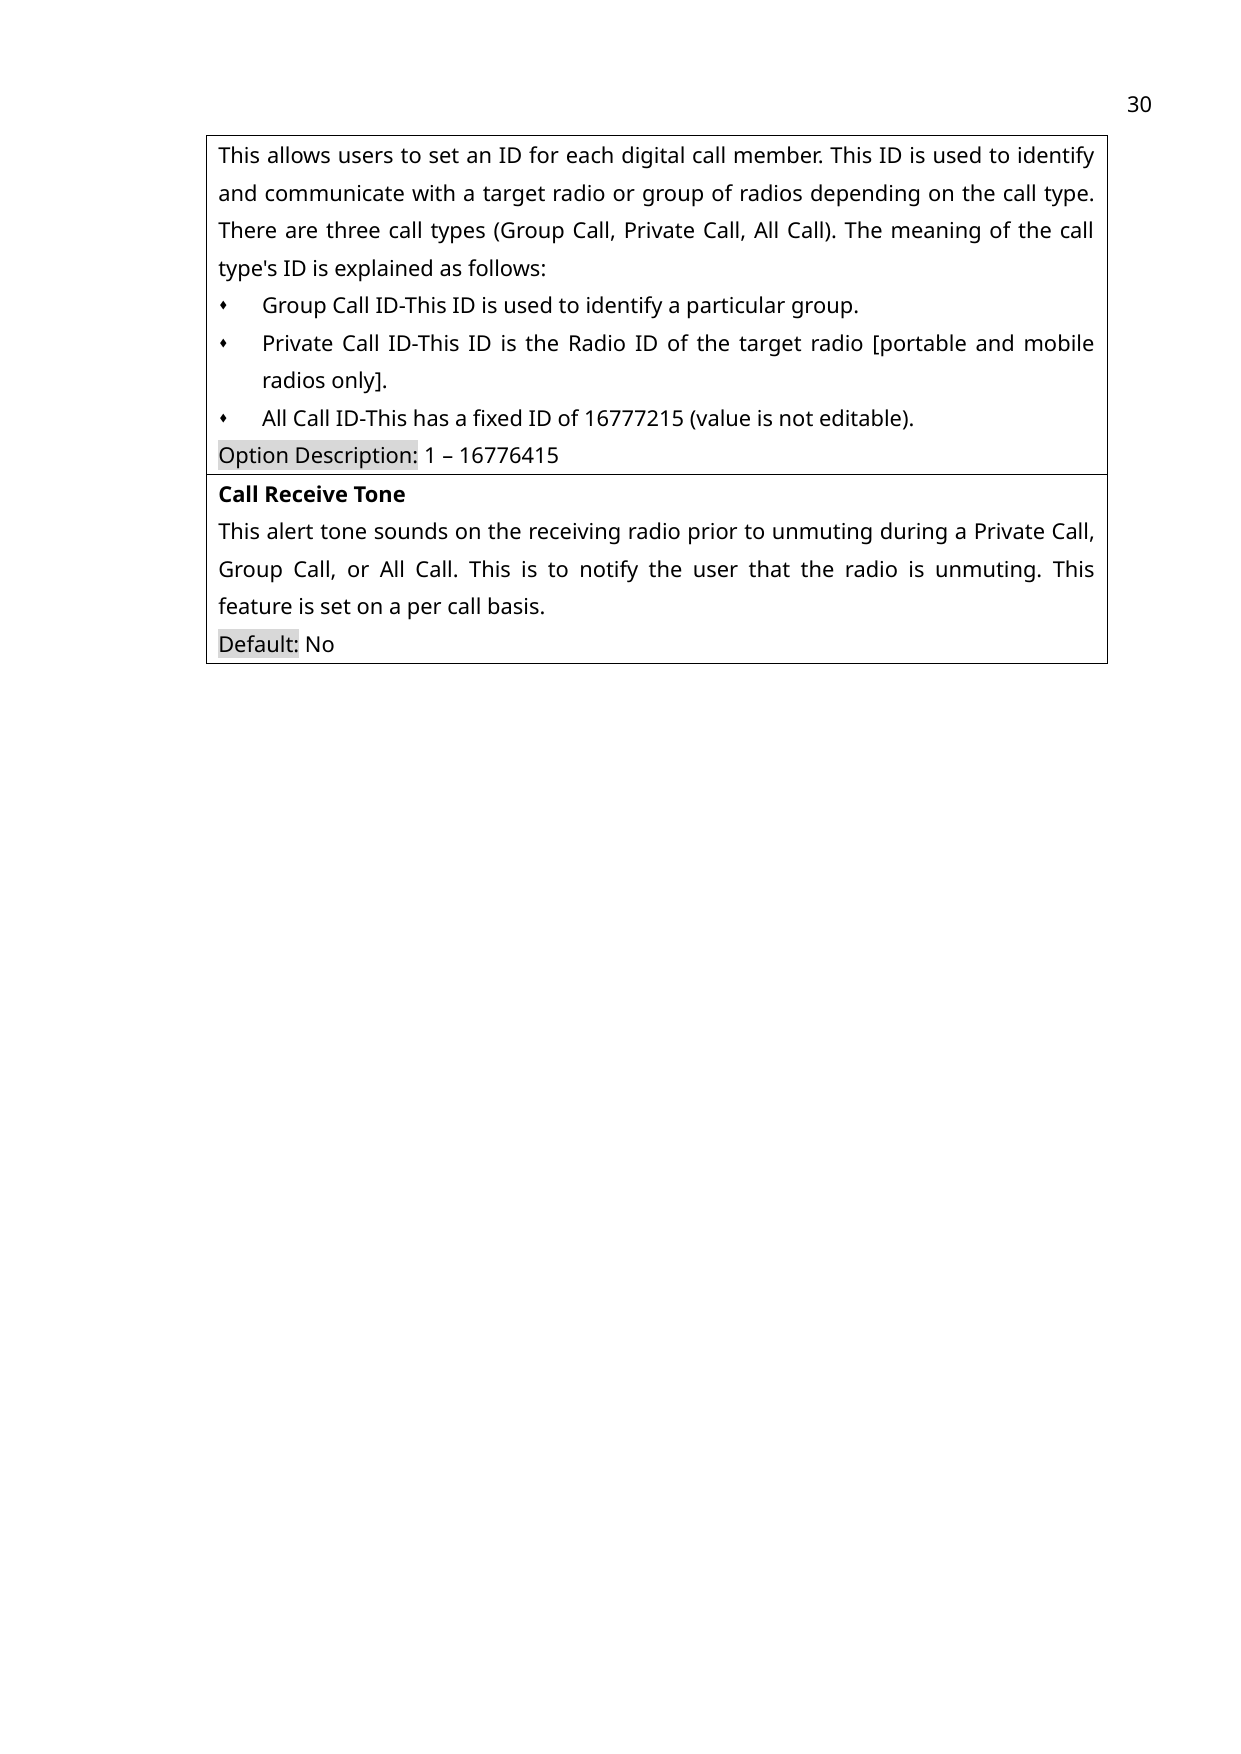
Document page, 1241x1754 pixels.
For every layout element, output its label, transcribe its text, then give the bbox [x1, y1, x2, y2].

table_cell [207, 136, 1107, 474]
table_cell Call Receive Tone This alert tone sounds on the receiving radio prior to unmuting during a Private Call, Group Call, or All Call. This is to notify the user that the radio is unmuting. This feature is set on a per call basis. Default: No [207, 475, 1107, 662]
